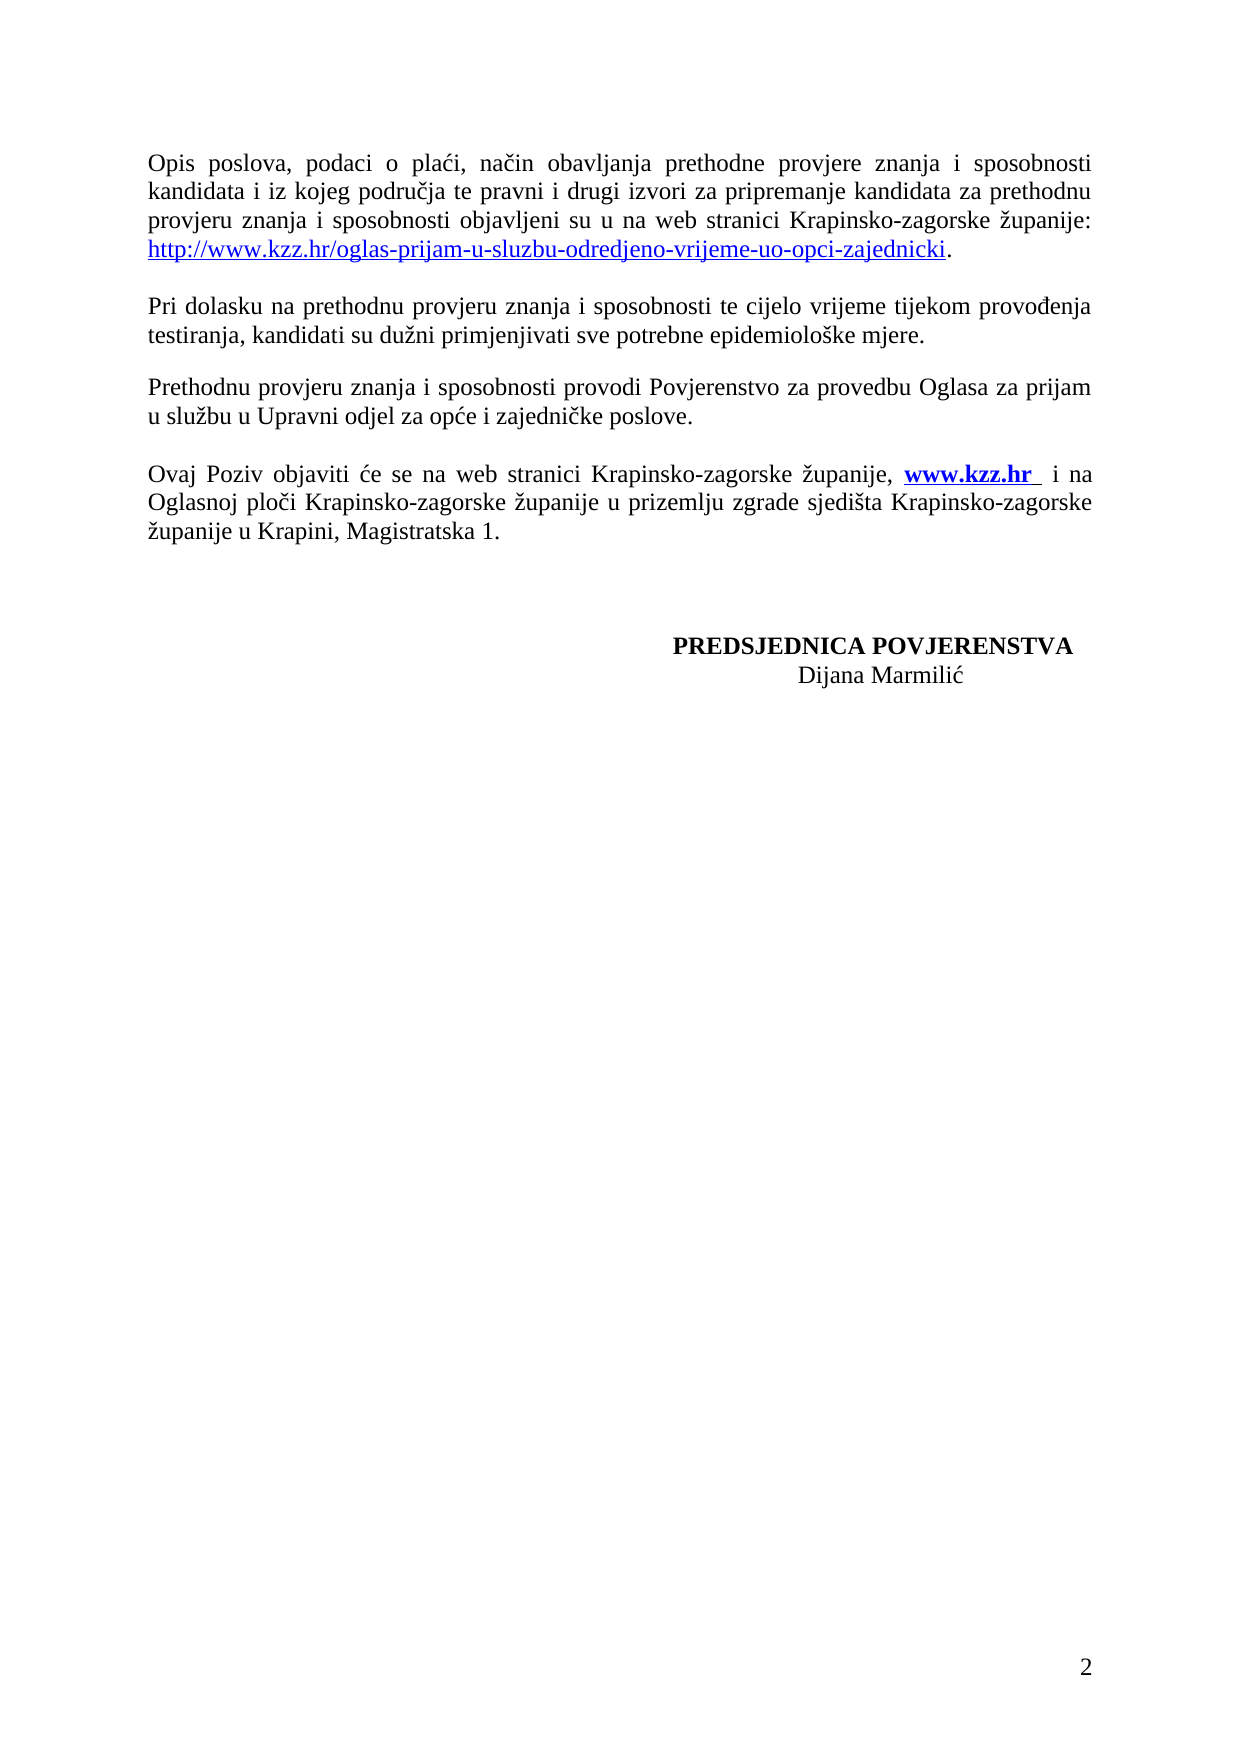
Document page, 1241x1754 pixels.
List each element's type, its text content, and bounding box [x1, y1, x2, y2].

text PREDSJEDNICA POVJERENSTVA [148, 631, 1093, 660]
text Prethodnu provjeru znanja i sposobnosti provodi Povjerenstvo za provedbu Oglasa za prijam u službu u Upravni odjel za opće i zajedničke poslove. [148, 372, 1093, 430]
text Dijana Marmilić [148, 660, 1093, 689]
text Pri dolasku na prethodnu provjeru znanja i sposobnosti te cijelo vrijeme tijekom provođenja testiranja, kandidati su dužni primjenjivati sve potrebne epidemiološke mjere. [148, 291, 1093, 349]
text Ovaj Poziv objaviti će se na web stranici Krapinsko-zagorske županije, www.kzz.hr i na Oglasnoj ploči Krapinsko-zagorske županije u prizemlju zgrade sjedišta Krapinsko-zagorske županije u Krapini, Magistratska 1. [148, 459, 1093, 545]
text Opis poslova, podaci o plaći, način obavljanja prethodne provjere znanja i sposobnosti kandidata i iz kojeg područja te pravni i drugi izvori za pripremanje kandidata za prethodnu provjeru znanja i sposobnosti objavljeni su u na web stranici Krapinsko-zagorske županije: http://www.kzz.hr/oglas-prijam-u-sluzbu-odredjeno-vrijeme-uo-opci-zajednicki. [148, 148, 1093, 263]
